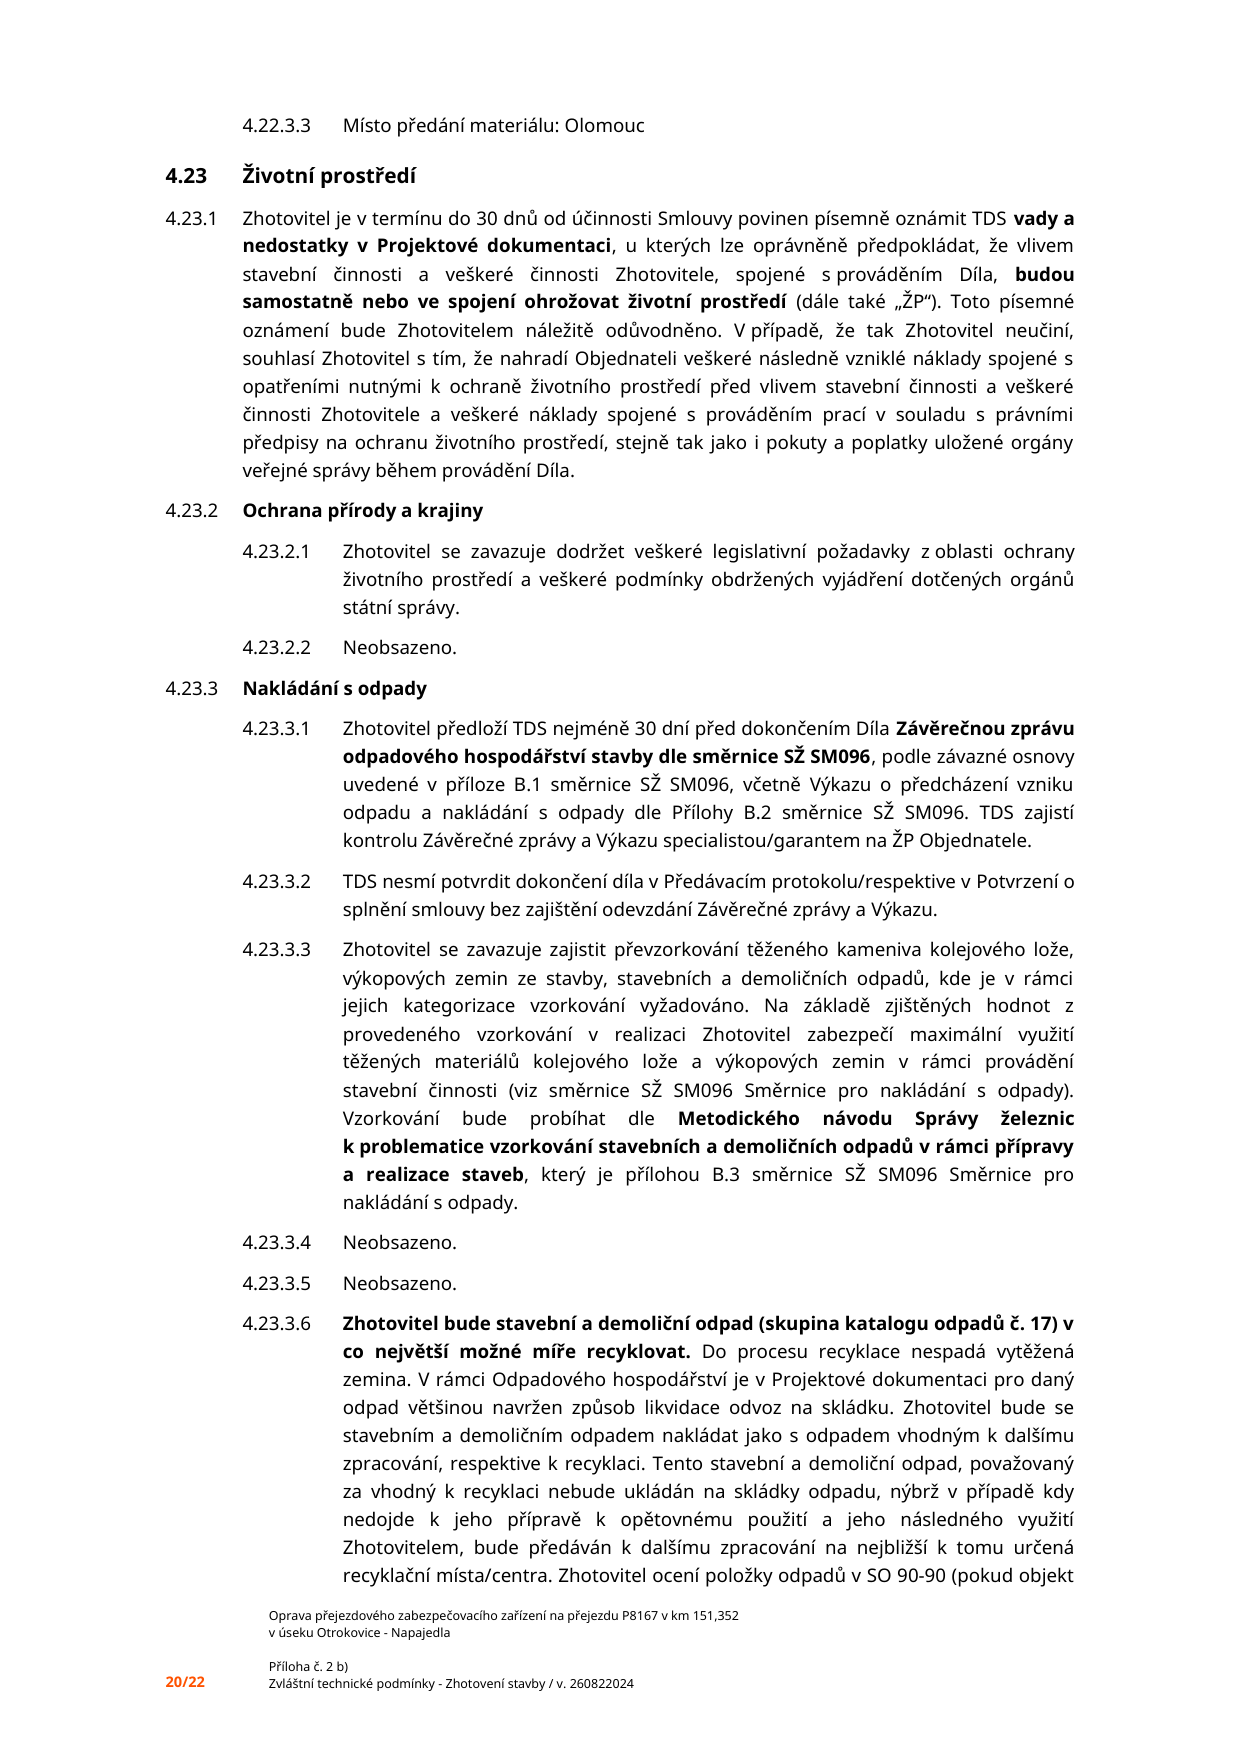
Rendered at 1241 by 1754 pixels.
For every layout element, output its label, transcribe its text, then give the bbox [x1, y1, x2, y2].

list Nakládání s odpady [165, 675, 1075, 701]
list Zhotovitel předloží TDS nejméně 30 dní před dokončením Díla Závěrečnou zprávu odpadového hospodářství stavby dle směrnice SŽ SM096, podle závazné osnovy uvedené v příloze B.1 směrnice SŽ SM096, včetně Výkazu o předcházení vzniku odpadu a nakládání s odpady dle Přílohy B.2 směrnice SŽ SM096. TDS zajistí kontrolu Závěrečné zprávy a Výkazu specialistou/garantem na ŽP Objednatele. [242, 716, 1075, 853]
text Zhotovitel je v termínu do 30 dnů od účinnosti Smlouvy povinen písemně oznámit TDS vady a nedostatky v Projektové dokumentaci, u kterých lze oprávněně předpokládat, že vlivem stavební činnosti a veškeré činnosti Zhotovitele, spojené s prováděním Díla, budou samostatně nebo ve spojení ohrožovat životní prostředí (dále také „ŽP“). Toto písemné oznámení bude Zhotovitelem náležitě odůvodněno. V případě, že tak Zhotovitel neučiní, souhlasí Zhotovitel s tím, že nahradí Objednateli veškeré následně vzniklé náklady spojené s opatřeními nutnými k ochraně životního prostředí před vlivem stavební činnosti a veškeré činnosti Zhotovitele a veškeré náklady spojené s prováděním prací v souladu s právními předpisy na ochranu životního prostředí, stejně tak jako i pokuty a poplatky uložené orgány veřejné správy během provádění Díla. [165, 205, 1075, 482]
text Zhotovitel se zavazuje dodržet veškeré legislativní požadavky z oblasti ochrany životního prostředí a veškeré podmínky obdržených vyjádření dotčených orgánů státní správy. [242, 538, 1075, 619]
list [242, 1311, 1075, 1588]
list Neobsazeno. [242, 1270, 1075, 1296]
list TDS nesmí potvrdit dokončení díla v Předávacím protokolu/respektive v Potvrzení o splnění smlouvy bez zajištění odevzdání Závěrečné zprávy a Výkazu. [242, 868, 1075, 922]
list Ochrana přírody a krajiny [165, 497, 1075, 523]
text Místo předání materiálu: Olomouc [242, 112, 1075, 138]
list Neobsazeno. [242, 1229, 1075, 1255]
text Neobsazeno. [242, 634, 1075, 660]
text Životní prostředí [165, 161, 1075, 189]
list Zhotovitel se zavazuje zajistit převzorkování těženého kameniva kolejového lože, výkopových zemin ze stavby, stavebních a demoličních odpadů, kde je v rámci jejich kategorizace vzorkování vyžadováno. Na základě zjištěných hodnot z provedeného vzorkování v realizaci Zhotovitel zabezpečí maximální využití těžených materiálů kolejového lože a výkopových zemin v rámci provádění stavební činnosti (viz směrnice SŽ SM096 Směrnice pro nakládání s odpady). Vzorkování bude probíhat dle Metodického návodu Správy železnic k problematice vzorkování stavebních a demoličních odpadů v rámci přípravy a realizace staveb, který je přílohou B.3 směrnice SŽ SM096 Směrnice pro nakládání s odpady. [242, 937, 1075, 1214]
